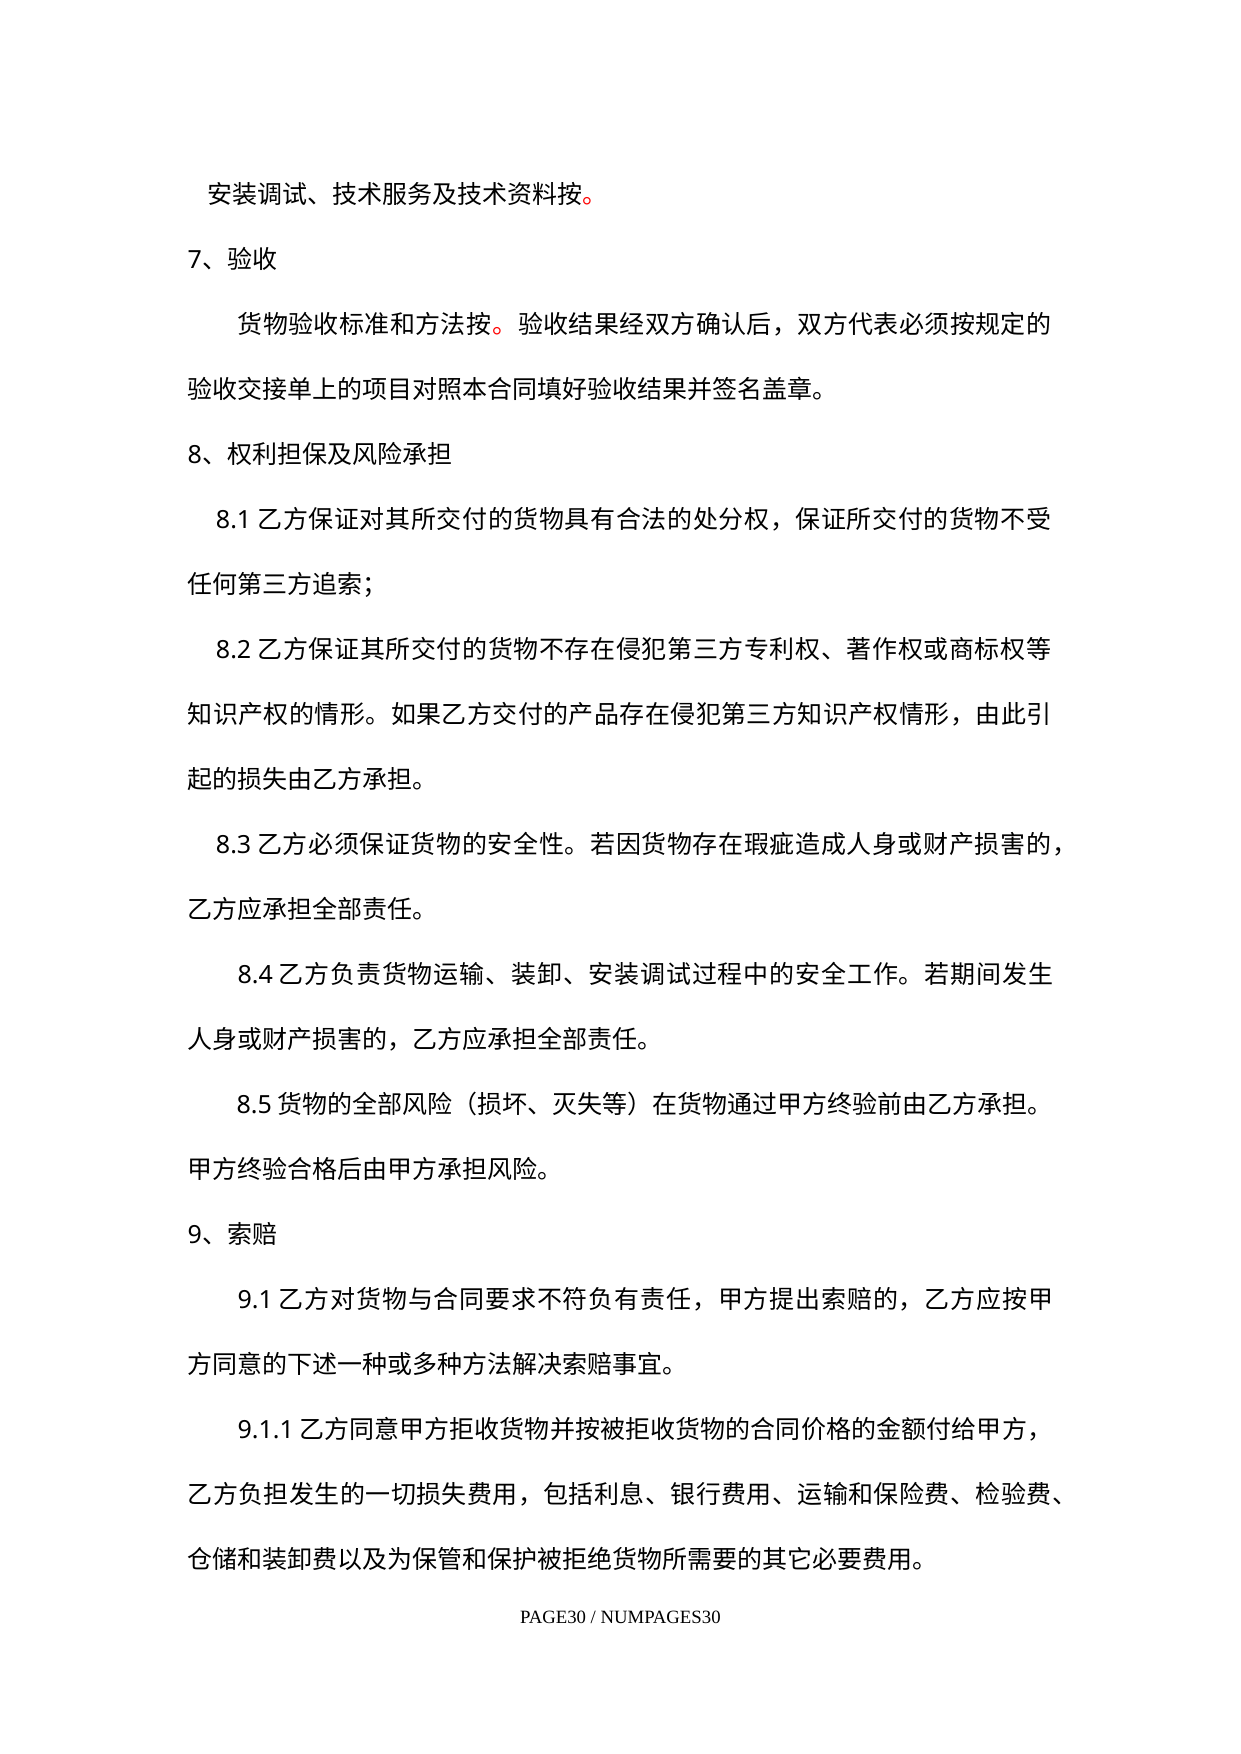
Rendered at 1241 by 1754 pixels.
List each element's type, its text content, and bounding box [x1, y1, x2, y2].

text 9.1乙方对货物与合同要求不符负有责任，甲方提出索赔的，乙方应按甲方同意的下述一种或多种方法解决索赔事宜。 [187, 1265, 1053, 1395]
text 货物验收标准和方法按。验收结果经双方确认后，双方代表必须按规定的验收交接单上的项目对照本合同填好验收结果并签名盖章。 [187, 290, 1053, 420]
text 8.4乙方负责货物运输、装卸、安装调试过程中的安全工作。若期间发生人身或财产损害的，乙方应承担全部责任。 [187, 940, 1053, 1070]
text 8、权利担保及风险承担 [187, 420, 1053, 485]
text 9.1.1乙方同意甲方拒收货物并按被拒收货物的合同价格的金额付给甲方，乙方负担发生的一切损失费用，包括利息、银行费用、运输和保险费、检验费、仓储和装卸费以及为保管和保护被拒绝货物所需要的其它必要费用。 [187, 1395, 1053, 1590]
text 8.3乙方必须保证货物的安全性。若因货物存在瑕疵造成人身或财产损害的，乙方应承担全部责任。 [187, 810, 1053, 940]
text 7、验收 [187, 225, 1053, 290]
text 安装调试、技术服务及技术资料按。 [187, 160, 1053, 225]
text 8.5货物的全部风险（损坏、灭失等）在货物通过甲方终验前由乙方承担。甲方终验合格后由甲方承担风险。 [187, 1070, 1053, 1200]
text 8.2乙方保证其所交付的货物不存在侵犯第三方专利权、著作权或商标权等知识产权的情形。如果乙方交付的产品存在侵犯第三方知识产权情形，由此引起的损失由乙方承担。 [187, 615, 1053, 810]
text 9、索赔 [187, 1200, 1053, 1265]
text 8.1乙方保证对其所交付的货物具有合法的处分权，保证所交付的货物不受任何第三方追索； [187, 485, 1053, 615]
